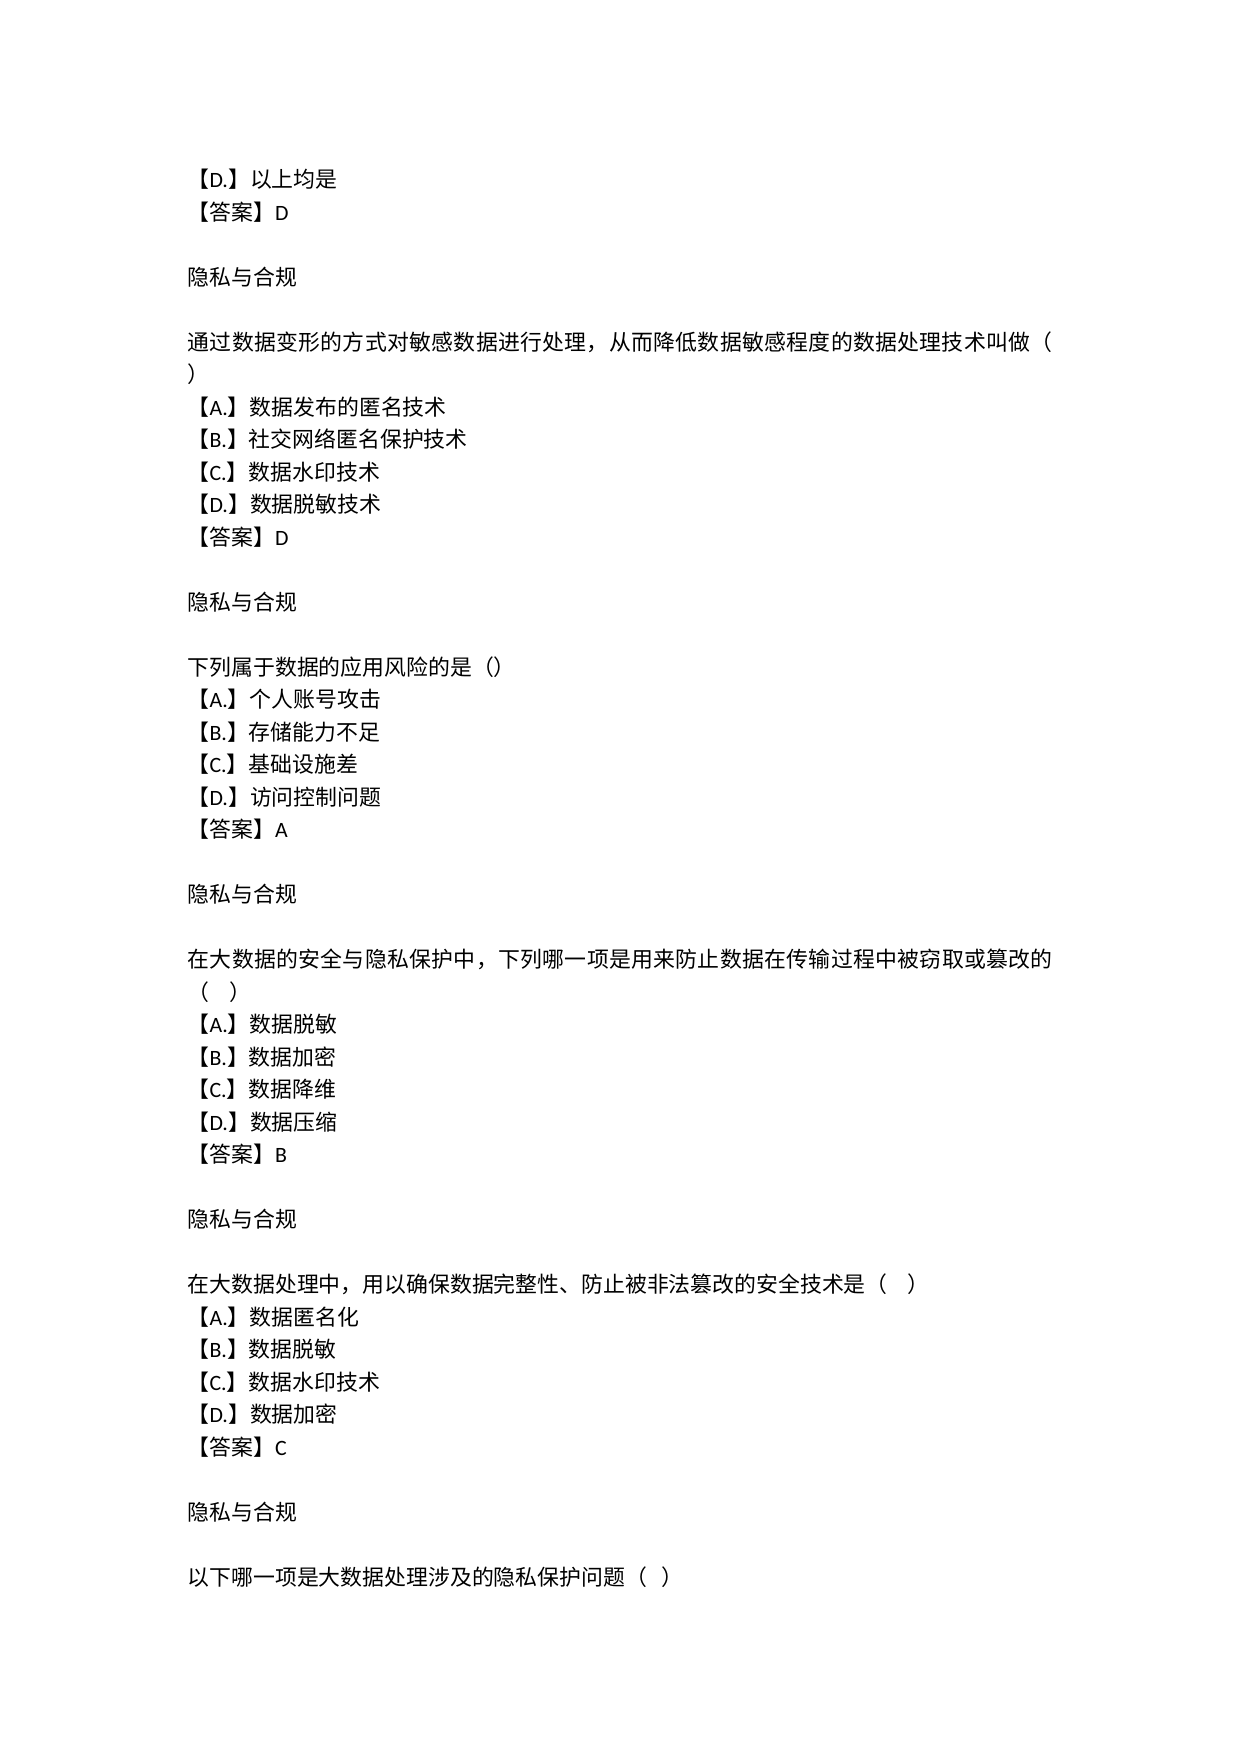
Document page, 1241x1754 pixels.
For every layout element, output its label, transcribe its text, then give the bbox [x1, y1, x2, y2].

text 【C.】数据降维 [187, 1072, 1053, 1104]
text 【B.】存储能力不足 [187, 714, 1053, 747]
text 【C.】数据水印技术 [187, 454, 1053, 487]
text 隐私与合规 [187, 877, 1053, 909]
text 隐私与合规 [187, 1202, 1053, 1234]
text 【答案】D [187, 519, 1053, 552]
text 隐私与合规 [187, 584, 1053, 617]
text 【答案】D [187, 194, 1053, 227]
text 【B.】数据加密 [187, 1039, 1053, 1072]
text 【D.】数据压缩 [187, 1104, 1053, 1137]
text 【D.】数据脱敏技术 [187, 487, 1053, 519]
text 【A.】数据发布的匿名技术 [187, 389, 1053, 422]
text 【答案】B [187, 1137, 1053, 1169]
text 【D.】数据加密 [187, 1397, 1053, 1429]
text 隐私与合规 [187, 259, 1053, 292]
text 【A.】数据匿名化 [187, 1299, 1053, 1332]
text 通过数据变形的方式对敏感数据进行处理，从而降低数据敏感程度的数据处理技术叫做（ ） [187, 324, 1053, 389]
text 【D.】以上均是 [187, 162, 1053, 194]
text 【B.】数据脱敏 [187, 1332, 1053, 1364]
text 在大数据的安全与隐私保护中，下列哪一项是用来防止数据在传输过程中被窃取或篡改的（ ） [187, 942, 1053, 1007]
text 隐私与合规 [187, 1494, 1053, 1527]
text 在大数据处理中，用以确保数据完整性、防止被非法篡改的安全技术是（ ） [187, 1267, 1053, 1299]
text 【B.】社交网络匿名保护技术 [187, 422, 1053, 454]
text 【答案】C [187, 1429, 1053, 1462]
text 【A.】数据脱敏 [187, 1007, 1053, 1039]
text 以下哪一项是大数据处理涉及的隐私保护问题（ ） [187, 1559, 1053, 1592]
text 【C.】基础设施差 [187, 747, 1053, 779]
text 【A.】个人账号攻击 [187, 682, 1053, 714]
text 【答案】A [187, 812, 1053, 844]
text 下列属于数据的应用风险的是（） [187, 649, 1053, 682]
text 【C.】数据水印技术 [187, 1364, 1053, 1397]
text 【D.】访问控制问题 [187, 779, 1053, 812]
